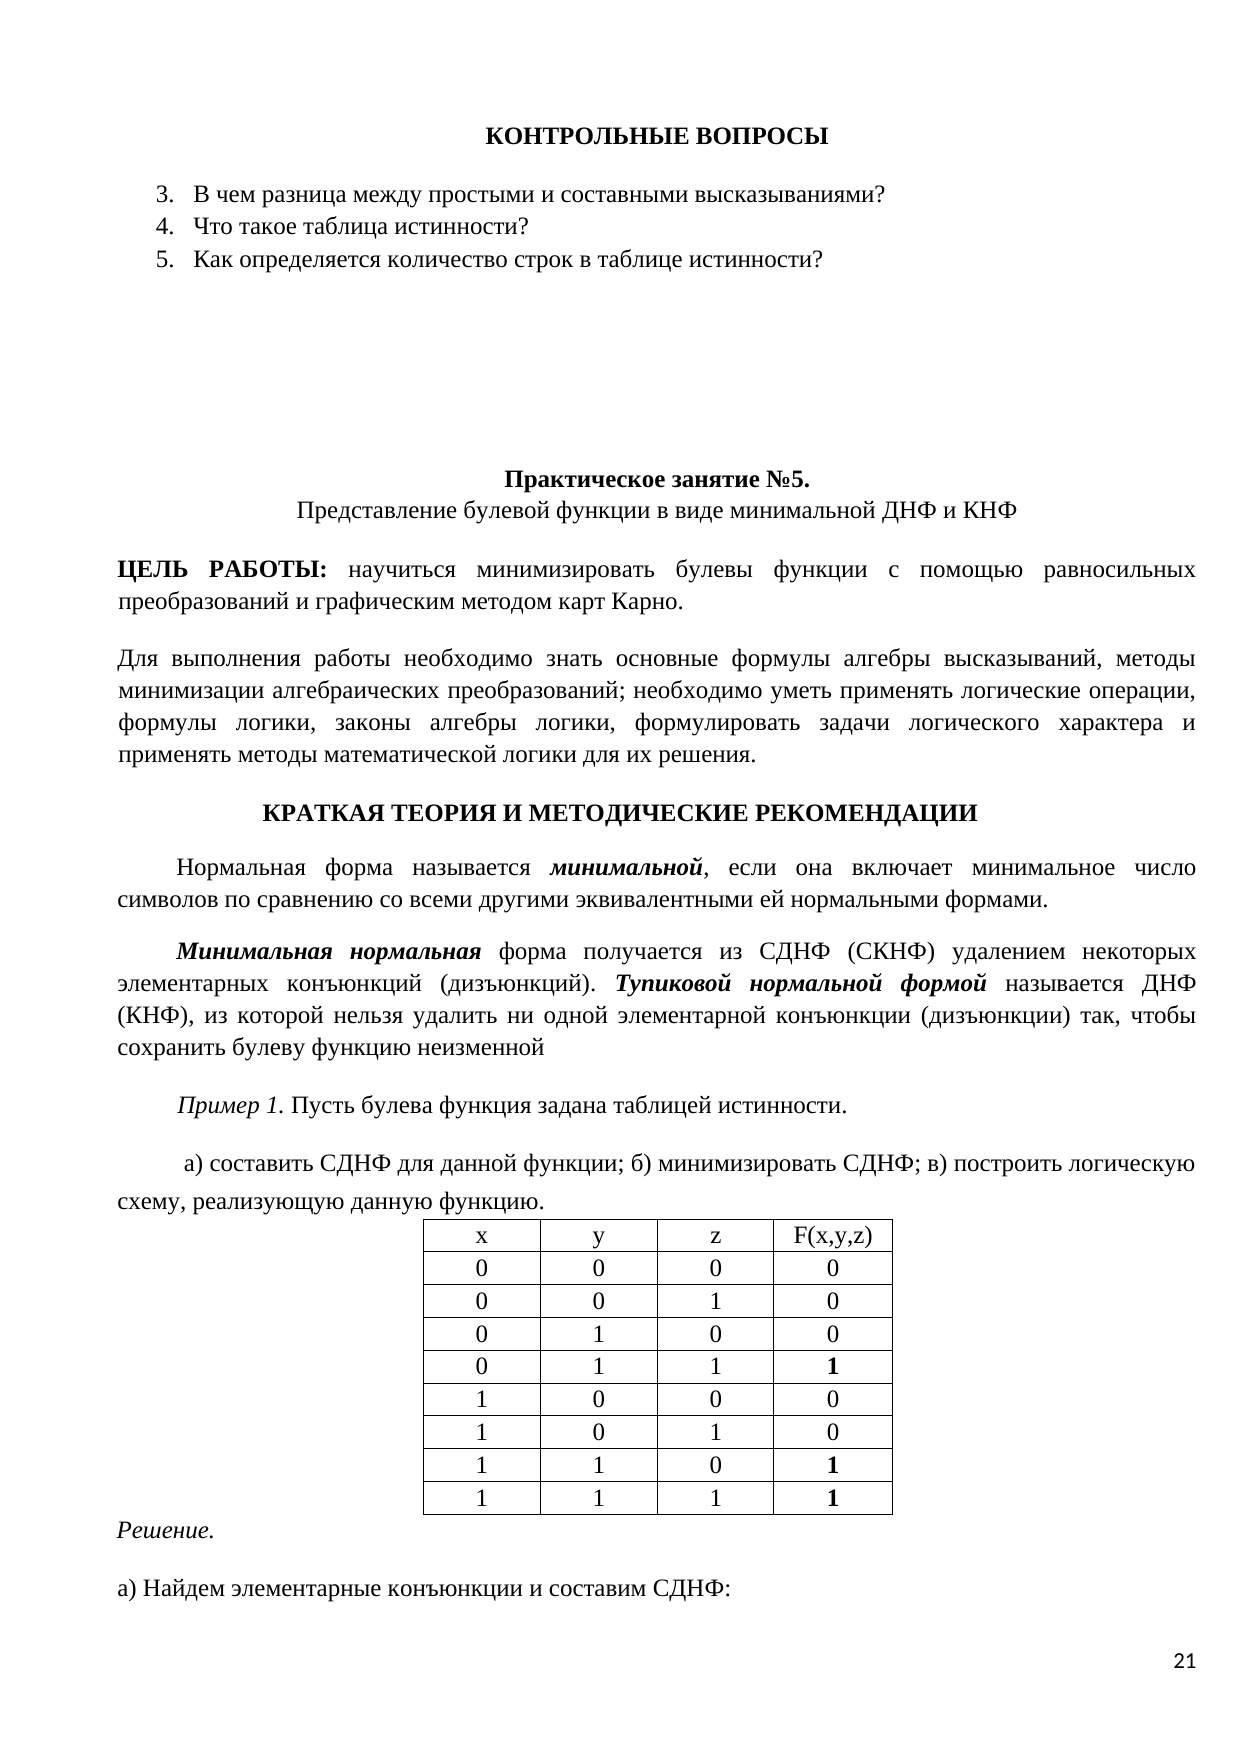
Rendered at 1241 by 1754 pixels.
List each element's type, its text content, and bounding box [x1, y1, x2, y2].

text Нормальная форма называется минимальной, если она включает минимальное число символов по сравнению со всеми другими эквивалентными ей нормальными формами. [117, 852, 1197, 912]
table_cell 1 [774, 1449, 892, 1481]
table_cell 0 [424, 1252, 540, 1284]
text Минимальная нормальная форма получается из СДНФ (СКНФ) удалением некоторых элементарных конъюнкций (дизъюнкций). Тупиковой нормальной формой называется ДНФ (КНФ), из которой нельзя удалить ни одной элементарной конъюнкции (дизъюнкции) так, чтобы сохранить булеву функцию неизменной [117, 936, 1197, 1061]
table_cell 0 [658, 1318, 773, 1350]
table_cell 0 [774, 1285, 892, 1317]
table_cell 0 [424, 1285, 540, 1317]
table_cell 1 [424, 1449, 540, 1481]
table_cell 1 [541, 1351, 657, 1382]
table_cell 1 [774, 1351, 892, 1382]
table_header y [541, 1220, 657, 1251]
table_header x [424, 1220, 540, 1251]
table_cell 1 [658, 1285, 773, 1317]
table_cell 0 [541, 1416, 657, 1448]
table_cell 1 [774, 1482, 892, 1514]
text а) составить СДНФ для данной функции; б) минимизировать СДНФ; в) построить логическую [59, 1148, 1196, 1177]
table_cell 1 [424, 1384, 540, 1415]
table_cell 1 [541, 1318, 657, 1350]
text Представление булевой функции в виде минимальной ДНФ и КНФ [250, 495, 1064, 524]
table_header z [658, 1220, 773, 1251]
table_cell 1 [541, 1449, 657, 1481]
table_cell 0 [424, 1318, 540, 1350]
table_cell 0 [658, 1449, 773, 1481]
table_cell 1 [658, 1351, 773, 1382]
text КРАТКАЯ ТЕОРИЯ И МЕТОДИЧЕСКИЕ РЕКОМЕНДАЦИИ [59, 798, 1204, 826]
table_cell 1 [424, 1416, 540, 1448]
text Практическое занятие №5. [184, 464, 1130, 493]
text а) Найдем элементарные конъюнкции и составим СДНФ: [117, 1573, 1197, 1602]
text Пример 1. Пусть булева функция задана таблицей истинности. [177, 1090, 1197, 1119]
table_cell 0 [541, 1252, 657, 1284]
text ЦЕЛЬ РАБОТЫ: научиться минимизировать булевы функции с помощью равносильных преобразований и графическим методом карт Карно. [117, 554, 1197, 614]
table_header F(x,y,z) [774, 1220, 892, 1251]
text схему, реализующую данную функцию. [117, 1186, 1197, 1215]
table_cell 0 [774, 1416, 892, 1448]
list Как определяется количество строк в таблице истинности? [156, 244, 1197, 272]
table_cell 0 [658, 1384, 773, 1415]
table_cell 0 [541, 1384, 657, 1415]
list В чем разница между простыми и составными высказываниями? [156, 179, 1197, 208]
table_cell 1 [424, 1482, 540, 1514]
list Что такое таблица истинности? [156, 211, 1197, 240]
table_cell 0 [774, 1252, 892, 1284]
subtitle КОНТРОЛЬНЫЕ ВОПРОСЫ [184, 121, 1130, 149]
table_cell 0 [424, 1351, 540, 1382]
table_cell 0 [774, 1384, 892, 1415]
table_cell 0 [541, 1285, 657, 1317]
table_cell 0 [658, 1252, 773, 1284]
table_cell 1 [658, 1482, 773, 1514]
text Решение. [116, 1515, 1204, 1543]
table_cell 0 [774, 1318, 892, 1350]
table_cell 1 [541, 1482, 657, 1514]
table_cell 1 [658, 1416, 773, 1448]
text Для выполнения работы необходимо знать основные формулы алгебры высказываний, методы минимизации алгебраических преобразований; необходимо уметь применять логические операции, формулы логики, законы алгебры логики, формулировать задачи логического характера и применять методы математической логики для их решения. [117, 643, 1197, 768]
